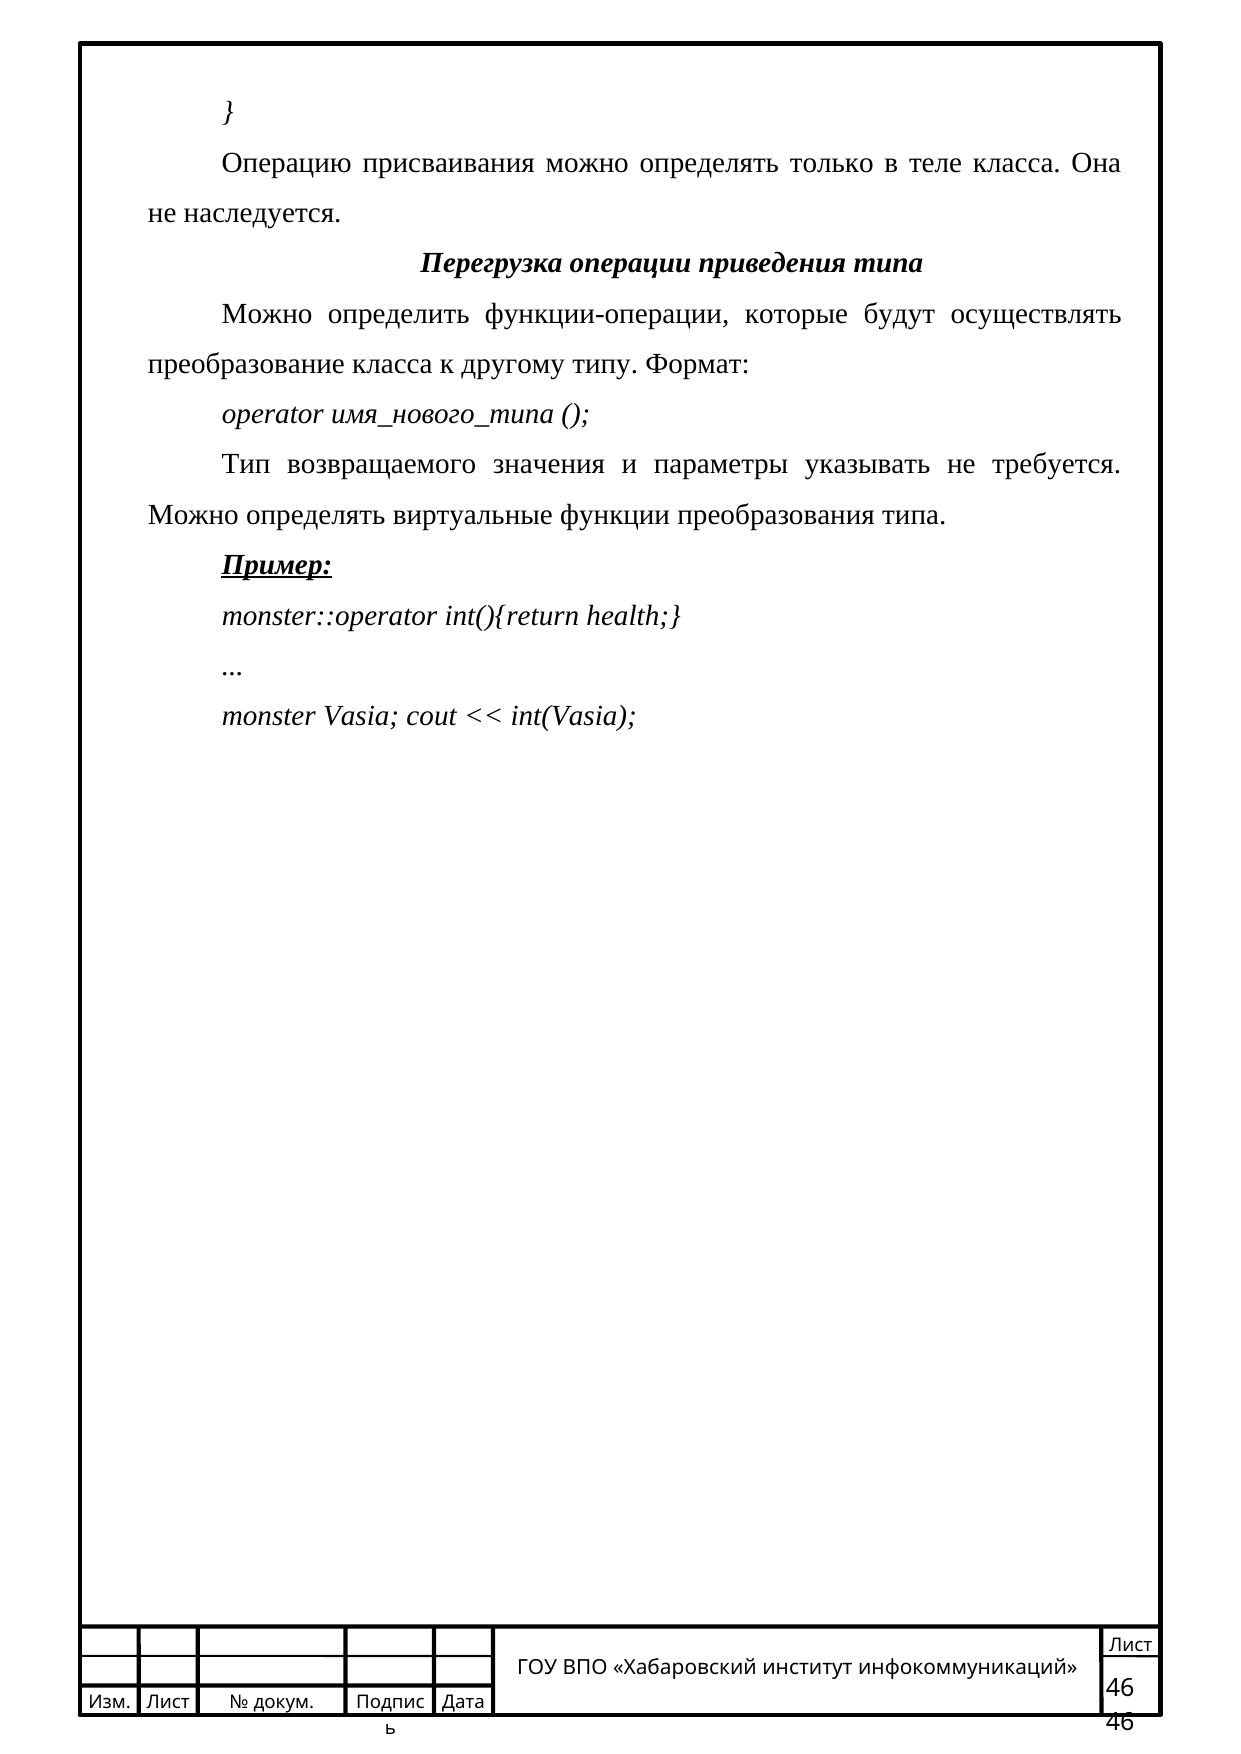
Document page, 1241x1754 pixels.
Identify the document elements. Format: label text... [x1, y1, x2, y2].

text Перегрузка операции приведения типа [148, 245, 1122, 279]
text } [148, 94, 1122, 128]
text monster Vasia; cout << int(Vasia); [148, 698, 1122, 732]
text Пример: [148, 547, 1122, 581]
text Можно определить функции-операции, которые будут осуществлять преобразование класса к другому типу. Формат: [148, 296, 1122, 379]
text ... [148, 648, 1122, 681]
text Тип возвращаемого значения и параметры указывать не требуется. Можно определять виртуальные функции преобразования типа. [148, 447, 1122, 531]
text operator имя_нового_типа (); [148, 396, 1122, 430]
text Операцию присваивания можно определять только в теле класса. Она не наследуется. [148, 145, 1122, 229]
text monster::operator int(){return health;} [148, 598, 1122, 631]
